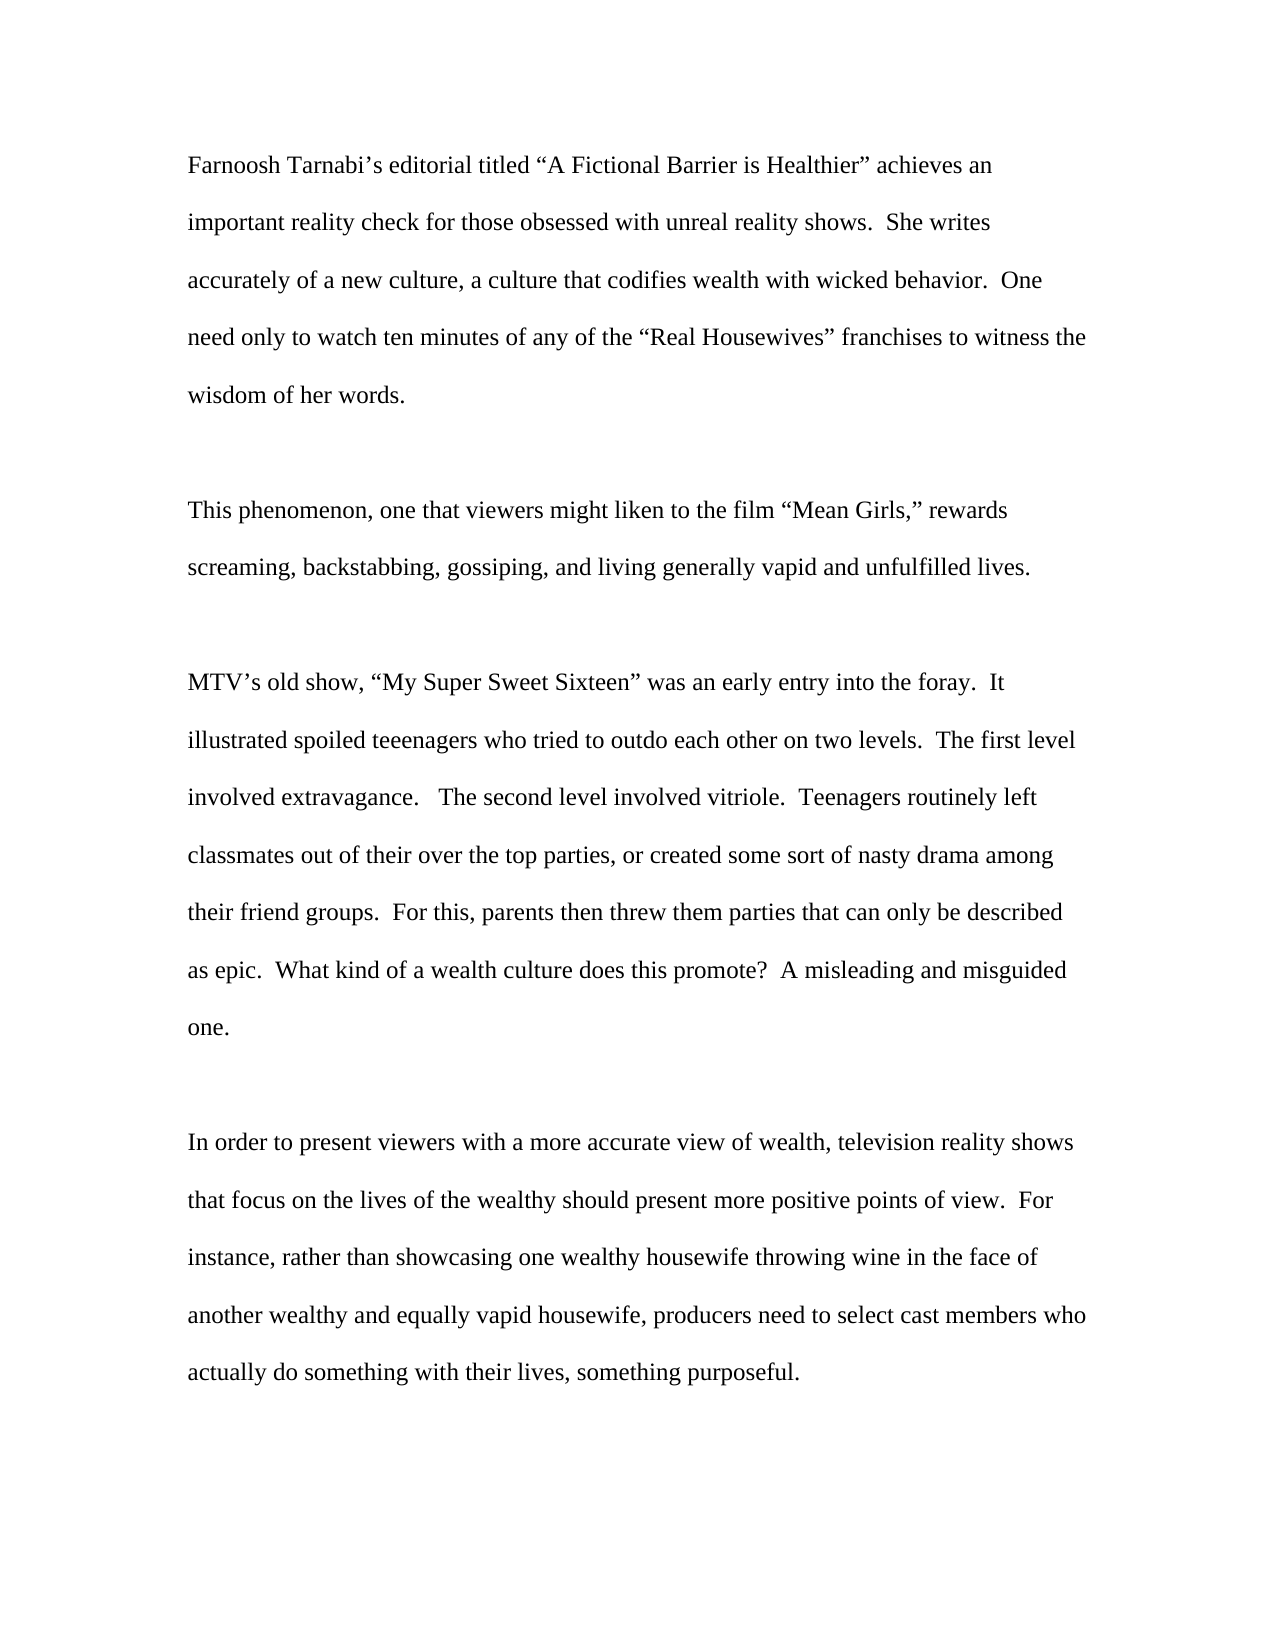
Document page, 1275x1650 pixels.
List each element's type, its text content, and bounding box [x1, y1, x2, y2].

text This phenomenon, one that viewers might liken to the film “Mean Girls,” rewards screaming, backstabbing, gossiping, and living generally vapid and unfulfilled lives. [187, 495, 1087, 581]
text MTV’s old show, “My Super Sweet Sixteen” was an early entry into the foray. It illustrated spoiled teeenagers who tried to outdo each other on two levels. The first level involved extravagance. The second level involved vitriole. Teenagers routinely left classmates out of their over the top parties, or created some sort of nasty drama among their friend groups. For this, parents then threw them parties that can only be described as epic. What kind of a wealth culture does this promote? A misleading and misguided one. [187, 667, 1087, 1041]
text In order to present viewers with a more accurate view of wealth, television reality shows that focus on the lives of the wealthy should present more positive points of view. For instance, rather than showcasing one wealthy housewife throwing wine in the face of another wealthy and equally vapid housewife, producers need to select cast members who actually do something with their lives, something purposeful. [187, 1127, 1087, 1386]
text Farnoosh Tarnabi’s editorial titled “A Fictional Barrier is Healthier” achieves an important reality check for those obsessed with unreal reality shows. She writes accurately of a new culture, a culture that codifies wealth with wicked behavior. One need only to watch ten minutes of any of the “Real Housewives” franchises to witness the wisdom of her words. [187, 150, 1087, 409]
